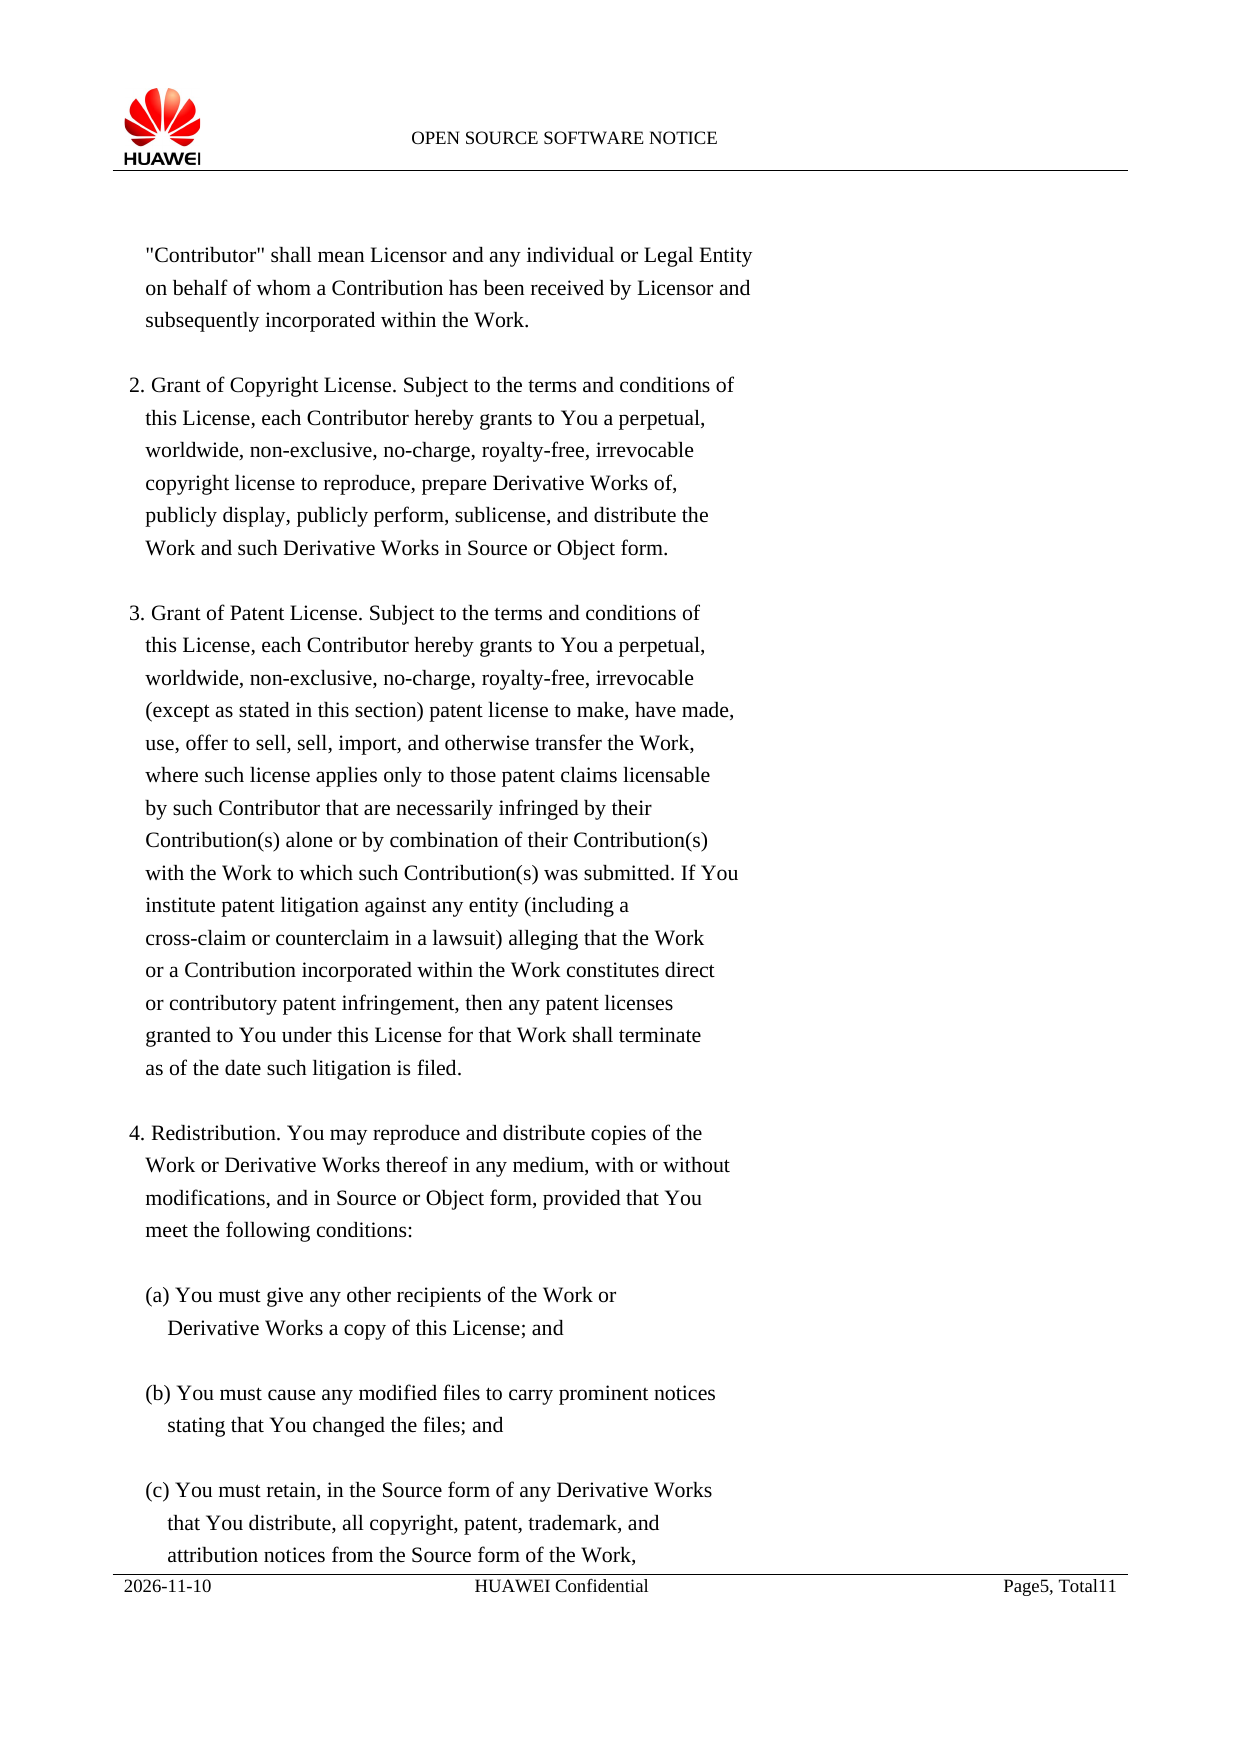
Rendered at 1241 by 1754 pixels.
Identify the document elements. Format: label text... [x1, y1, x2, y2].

picture [124, 88, 201, 165]
